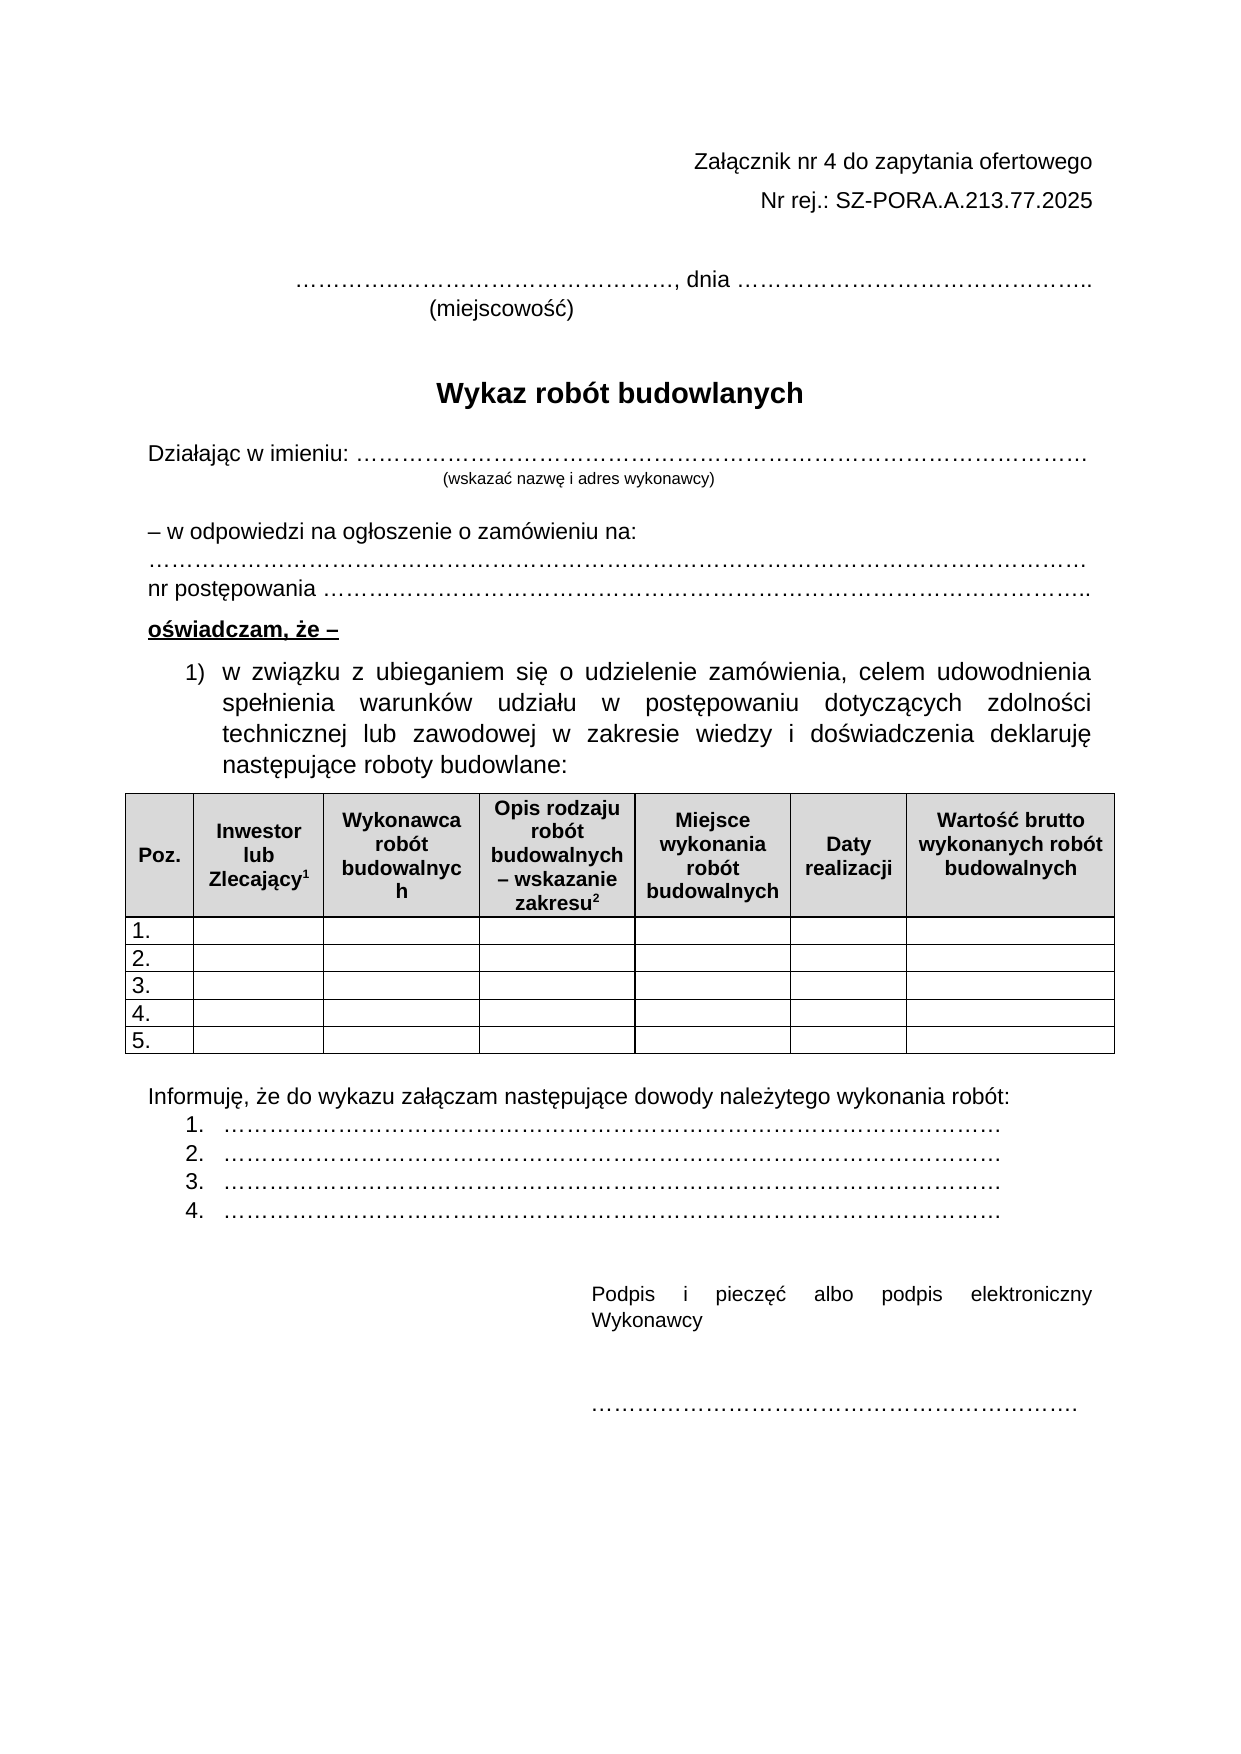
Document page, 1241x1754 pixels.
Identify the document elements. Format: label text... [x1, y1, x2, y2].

text Działając w imieniu: …………………………………………………………………………………… [148, 440, 1093, 467]
table_cell [636, 1000, 790, 1026]
table_header Wykonawca robót budowalnych [324, 794, 479, 916]
table_header Poz. [126, 794, 193, 916]
text (miejscowość) [148, 294, 1093, 321]
text …………………………………………………………………………………………………………… [148, 546, 1093, 573]
table_cell [907, 972, 1114, 998]
table_cell [636, 1027, 790, 1053]
table_cell [324, 972, 479, 998]
table_cell [791, 972, 906, 998]
table_cell [791, 945, 906, 971]
table_cell [480, 945, 634, 971]
list ………………………………………………………………………………………… [185, 1140, 1093, 1166]
table_cell [480, 918, 634, 944]
table_cell [324, 1027, 479, 1053]
table_cell [907, 918, 1114, 944]
table_cell [194, 972, 323, 998]
table_cell [791, 1027, 906, 1053]
table_cell [126, 945, 193, 971]
list w związku z ubieganiem się o udzielenie zamówienia, celem udowodnienia spełnienia warunków udziału w postępowaniu dotyczących zdolności technicznej lub zawodowej w zakresie wiedzy i doświadczenia deklaruję następujące roboty budowlane: [185, 657, 1093, 778]
list ………………………………………………………. [518, 1390, 1093, 1417]
table_header Inwestor lub Zlecający [194, 794, 323, 916]
list ………………………………………………………………………………………… [185, 1197, 1093, 1223]
text Nr rej.: SZ-PORA.A.213.77.2025 [148, 187, 1093, 213]
table_header Wartość brutto wykonanych robót budowalnych [907, 794, 1114, 916]
list ………………………………………………………………………………………… [185, 1168, 1093, 1194]
text Wykaz robót budowlanych [148, 376, 1093, 409]
text oświadczam, że – [148, 616, 1093, 642]
text nr postępowania ……………………………………………………………………………………….. [148, 575, 1093, 601]
table_cell [126, 1027, 193, 1053]
table_header Daty realizacji [791, 794, 906, 916]
table_cell [126, 918, 193, 944]
table_cell [791, 1000, 906, 1026]
text (wskazać nazwę i adres wykonawcy) [148, 469, 1093, 488]
table_cell [791, 918, 906, 944]
table_cell [194, 1027, 323, 1053]
text …………..………………………………, dnia ……………………………………….. [148, 266, 1093, 292]
table_cell [636, 918, 790, 944]
table_cell [907, 1027, 1114, 1053]
table_cell [907, 1000, 1114, 1026]
list ………………………………………………………………………………………… [185, 1111, 1093, 1138]
text Informuję, że do wykazu załączam następujące dowody należytego wykonania robót: [148, 1083, 1093, 1109]
table_cell [126, 972, 193, 998]
table_header Miejsce wykonania robót budowalnych [636, 794, 790, 916]
table_cell [324, 918, 479, 944]
table_header Opis rodzaju robót budowalnych – wskazanie zakresu [480, 794, 634, 916]
table_cell [194, 918, 323, 944]
text Załącznik nr 4 do zapytania ofertowego [148, 148, 1093, 174]
table_cell [324, 945, 479, 971]
table_cell [194, 945, 323, 971]
table_cell [480, 972, 634, 998]
table_cell [126, 1000, 193, 1026]
table_cell [636, 945, 790, 971]
table_cell [324, 1000, 479, 1026]
table_cell [480, 1027, 634, 1053]
table_cell [907, 945, 1114, 971]
text – w odpowiedzi na ogłoszenie o zamówieniu na: [148, 518, 1093, 544]
table_cell [636, 972, 790, 998]
table_cell [480, 1000, 634, 1026]
list Podpis i pieczęć albo podpis elektroniczny Wykonawcy [591, 1282, 1093, 1332]
table_cell [194, 1000, 323, 1026]
